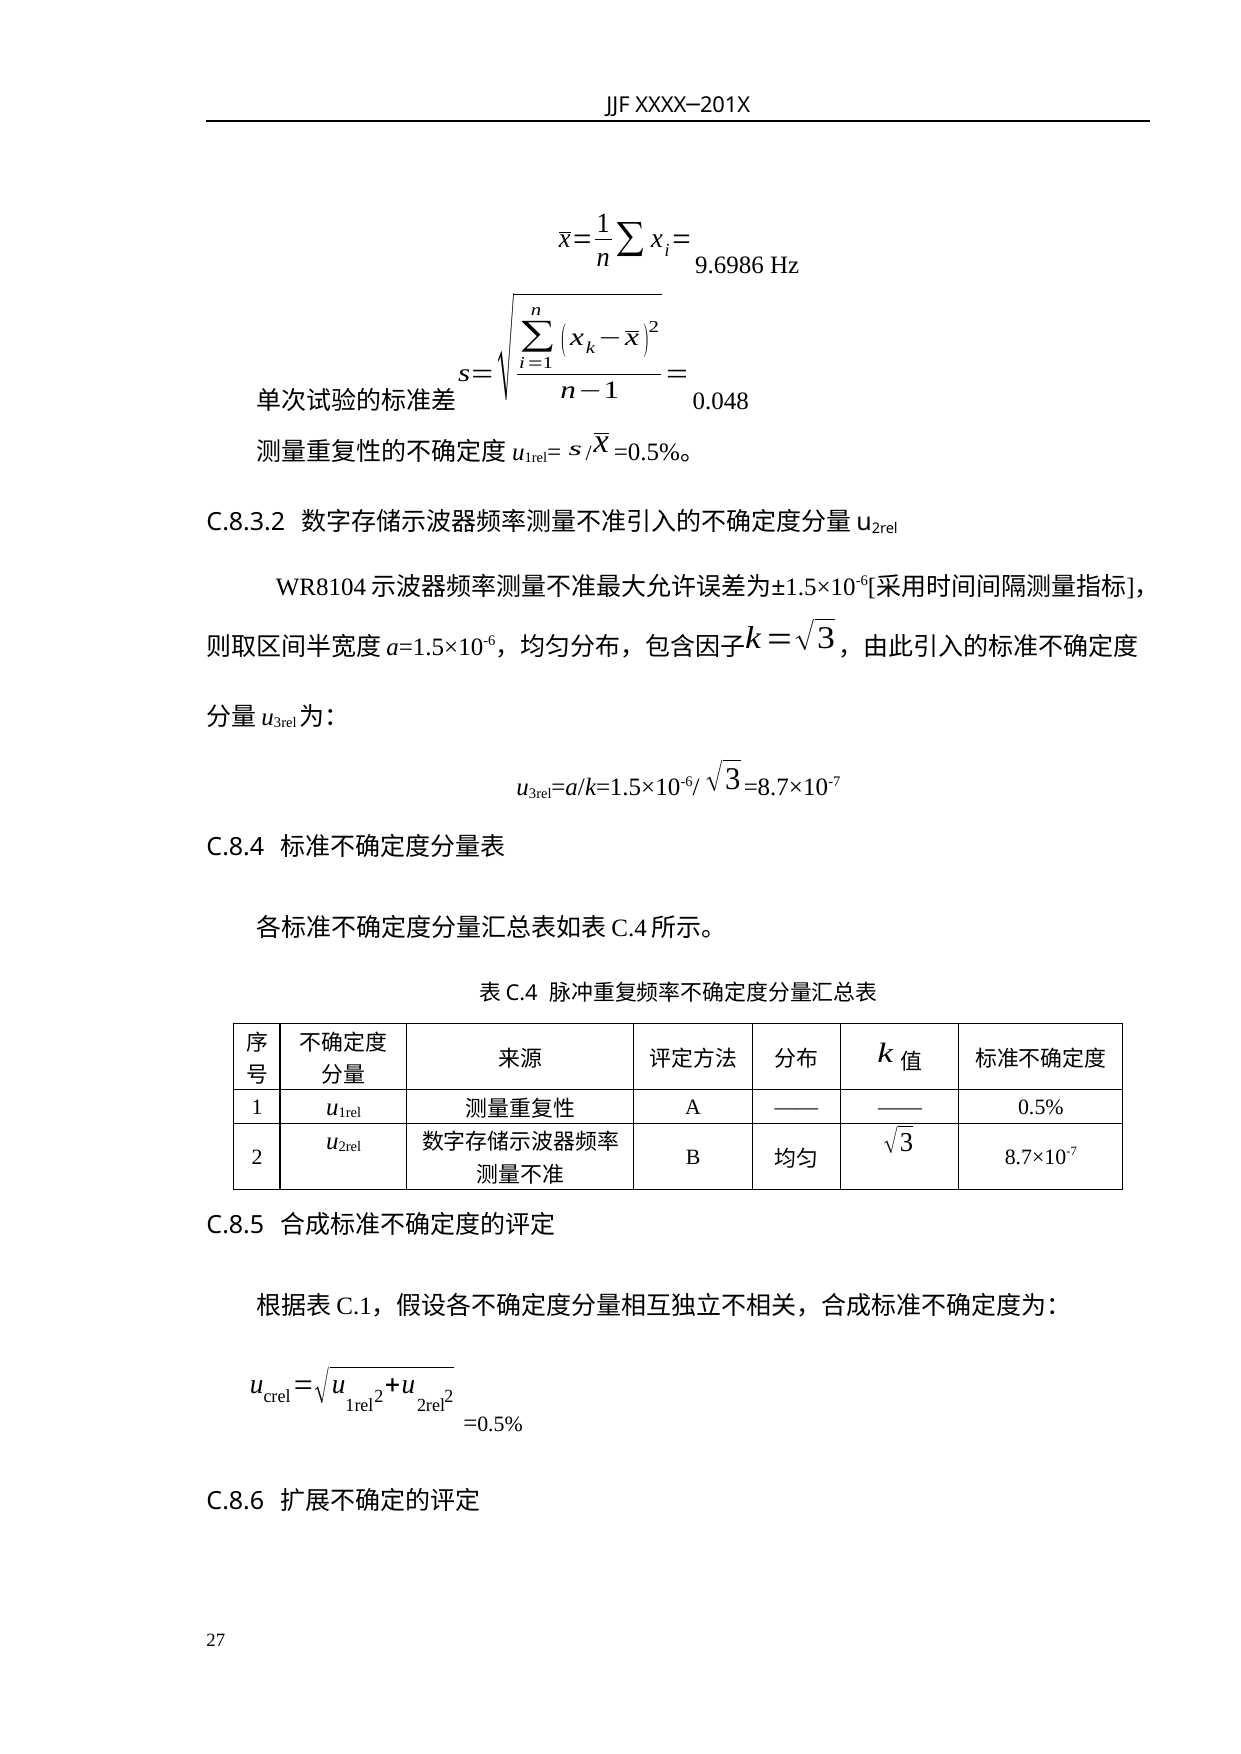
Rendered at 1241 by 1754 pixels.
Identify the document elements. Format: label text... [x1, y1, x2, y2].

text 各标准不确定度分量汇总表如表C.4所示。 [206, 893, 1150, 958]
table_cell 数字存储示波器频率测量不准 [407, 1124, 633, 1189]
text 根据表C.1，假设各不确定度分量相互独立不相关，合成标准不确定度为： [206, 1271, 1150, 1336]
table_header 分布 [753, 1024, 840, 1089]
text 表C.4 脉冲重复频率不确定度分量汇总表 [206, 974, 1150, 1007]
table_cell B [634, 1124, 752, 1189]
list 数字存储示波器频率测量不准引入的不确定度分量u2rel [206, 487, 1150, 552]
table_header 值 [841, 1024, 958, 1089]
table_header 序号 [234, 1024, 279, 1089]
table_cell u2rel [281, 1124, 406, 1189]
table_cell 8.7×10-7 [959, 1124, 1122, 1189]
table_header 不确定度分量 [281, 1024, 406, 1089]
text WR8104示波器频率测量不准最大允许误差为±1.5×10-6[采用时间间隔测量指标]，则取区间半宽度a=1.5×10-6，均匀分布，包含因子，由此引入的标准不确定度分量u3rel为： [206, 552, 1150, 747]
table_cell u1rel [281, 1090, 406, 1123]
table_header 来源 [407, 1024, 633, 1089]
table_cell 测量重复性 [407, 1090, 633, 1123]
table_cell 均匀 [753, 1124, 840, 1189]
table_cell —— [841, 1090, 958, 1123]
table_cell 1 [234, 1090, 279, 1123]
table_cell A [634, 1090, 752, 1123]
list 扩展不确定的评定 [206, 1466, 1150, 1531]
table_header 评定方法 [634, 1024, 752, 1089]
text 测量重复性的不确定度 u1rel= /=0.5%。 [206, 422, 1150, 487]
table_cell 2 [234, 1124, 279, 1189]
list 标准不确定度分量表 [206, 812, 1150, 877]
text =0.5% [206, 1352, 1150, 1450]
table_cell [841, 1124, 958, 1189]
table_cell 0.5% [959, 1090, 1122, 1123]
table_cell —— [753, 1090, 840, 1123]
text 9.6986 Hz [206, 194, 1150, 292]
text 单次试验的标准差0.048 [206, 292, 1150, 422]
table_header 标准不确定度 [959, 1024, 1122, 1089]
list 合成标准不确定度的评定 [206, 1190, 1150, 1255]
text u3rel=a/k=1.5×10-6/ =8.7×10-7 [206, 747, 1150, 812]
